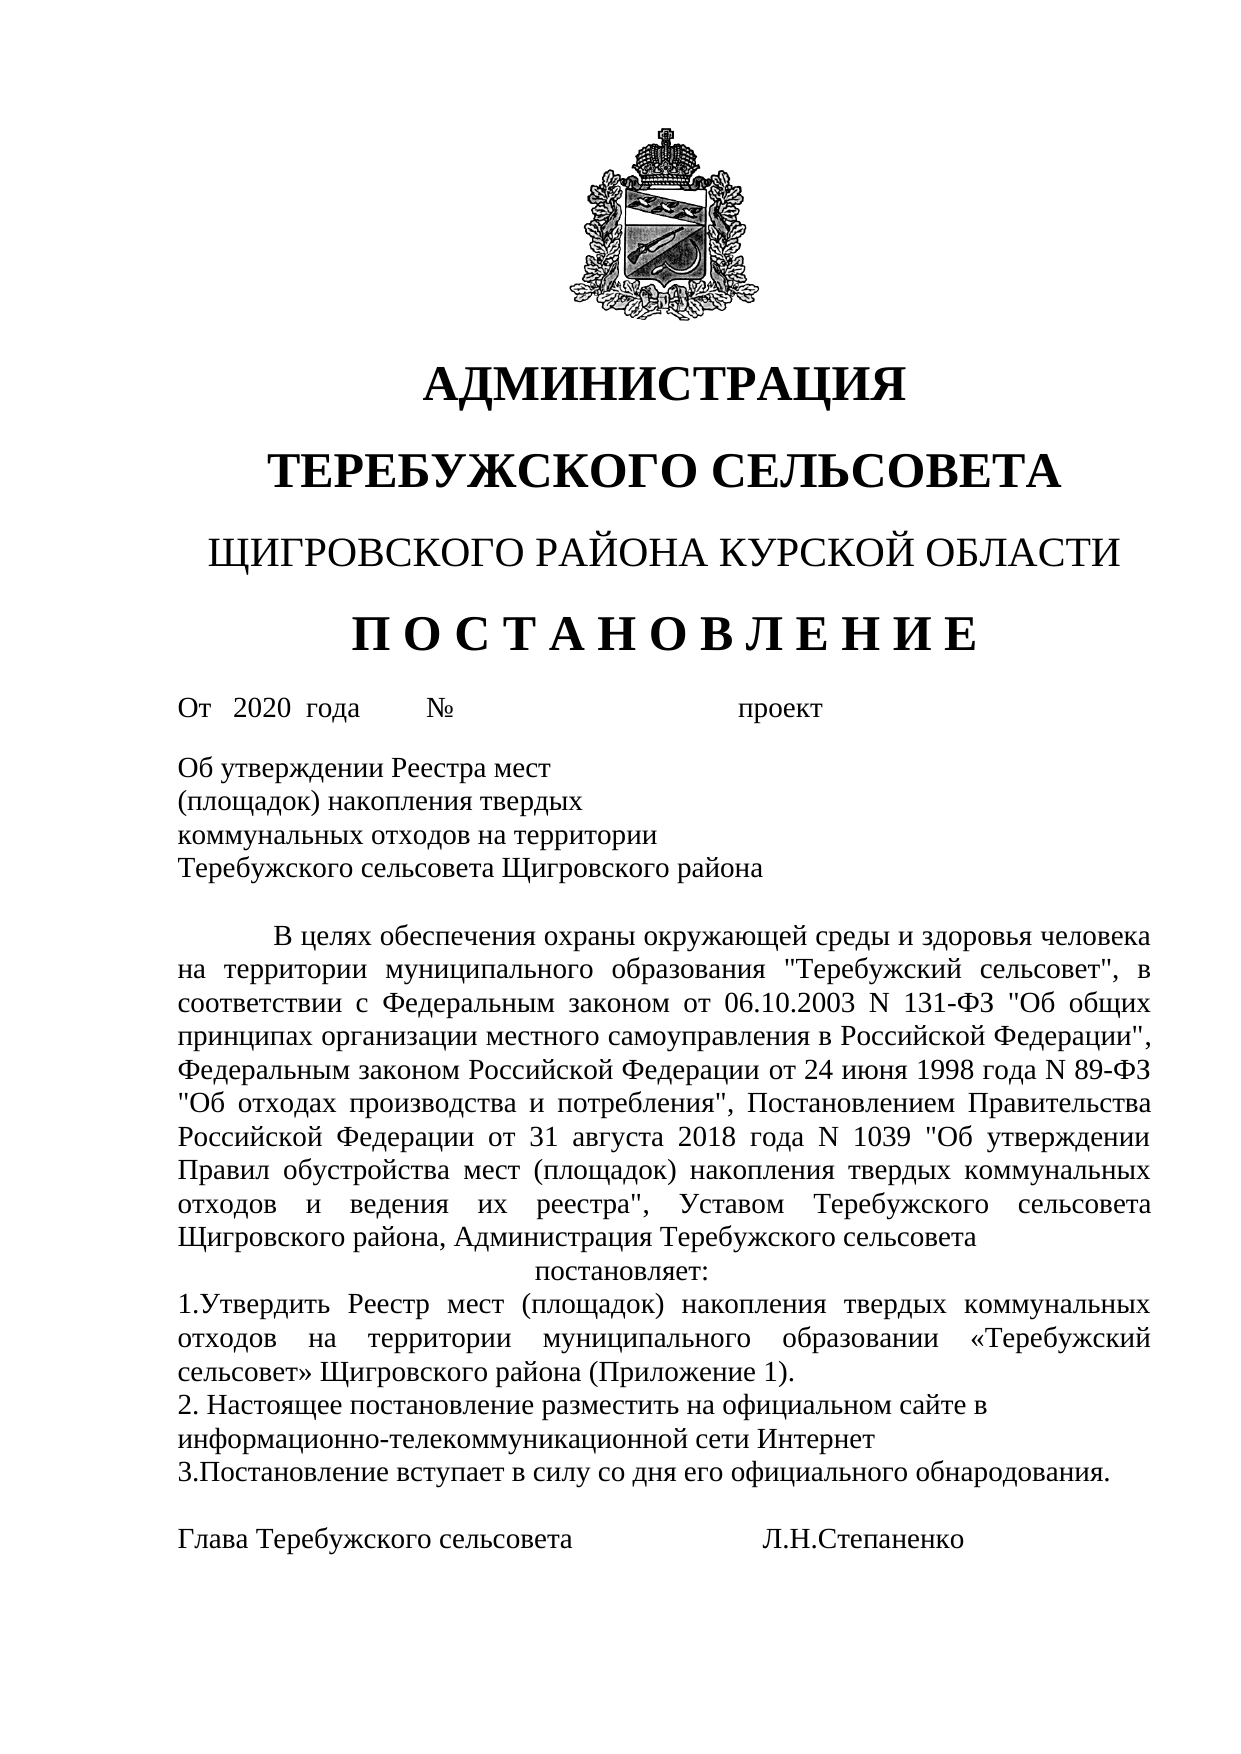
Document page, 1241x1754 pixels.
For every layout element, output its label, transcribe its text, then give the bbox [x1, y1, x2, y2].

text Глава Теребужского сельсовета Л.Н.Степаненко [177, 1521, 1152, 1555]
text Об утверждении Реестра мест [177, 750, 1152, 783]
text 2. Настоящее постановление разместить на официальном сайте в [177, 1387, 1152, 1421]
text ТЕРЕБУЖСКОГО СЕЛЬСОВЕТА [177, 441, 1152, 498]
text В целях обеспечения охраны окружающей среды и здоровья человека на территории муниципального образования "Теребужский сельсовет", в соответствии с Федеральным законом от 06.10.2003 N 131-ФЗ "Об общих принципах организации местного самоуправления в Российской Федерации", Федеральным законом Российской Федерации от 24 июня 1998 года N 89-ФЗ "Об отходах производства и потребления", Постановлением Правительства Российской Федерации от 31 августа 2018 года N 1039 "Об утверждении Правил обустройства мест (площадок) накопления твердых коммунальных отходов и ведения их реестра", Уставом Теребужского сельсовета Щигровского района, Администрация Теребужского сельсовета [177, 918, 1152, 1253]
text 3.Постановление вступает в силу со дня его официального обнародования. [177, 1454, 1152, 1488]
text 1.Утвердить Реестр мест (площадок) накопления твердых коммунальных отходов на территории муниципального образовании «Теребужский сельсовет» Щигровского района (Приложение 1). [177, 1287, 1152, 1387]
text От 2020 года № проект [177, 691, 1152, 724]
text ЩИГРОВСКОГО РАЙОНА КУРСКОЙ ОБЛАСТИ [177, 528, 1152, 576]
text постановляет: [177, 1253, 1152, 1287]
text АДМИНИСТРАЦИЯ [177, 354, 1152, 412]
text информационно-телекоммуникационной сети Интернет [177, 1421, 1152, 1454]
text (площадок) накопления твердых [177, 783, 1152, 817]
text коммунальных отходов на территории [177, 817, 1152, 851]
text П О С Т А Н О В Л Е Н И Е [177, 604, 1152, 661]
text Теребужского сельсовета Щигровского района [177, 851, 1152, 884]
